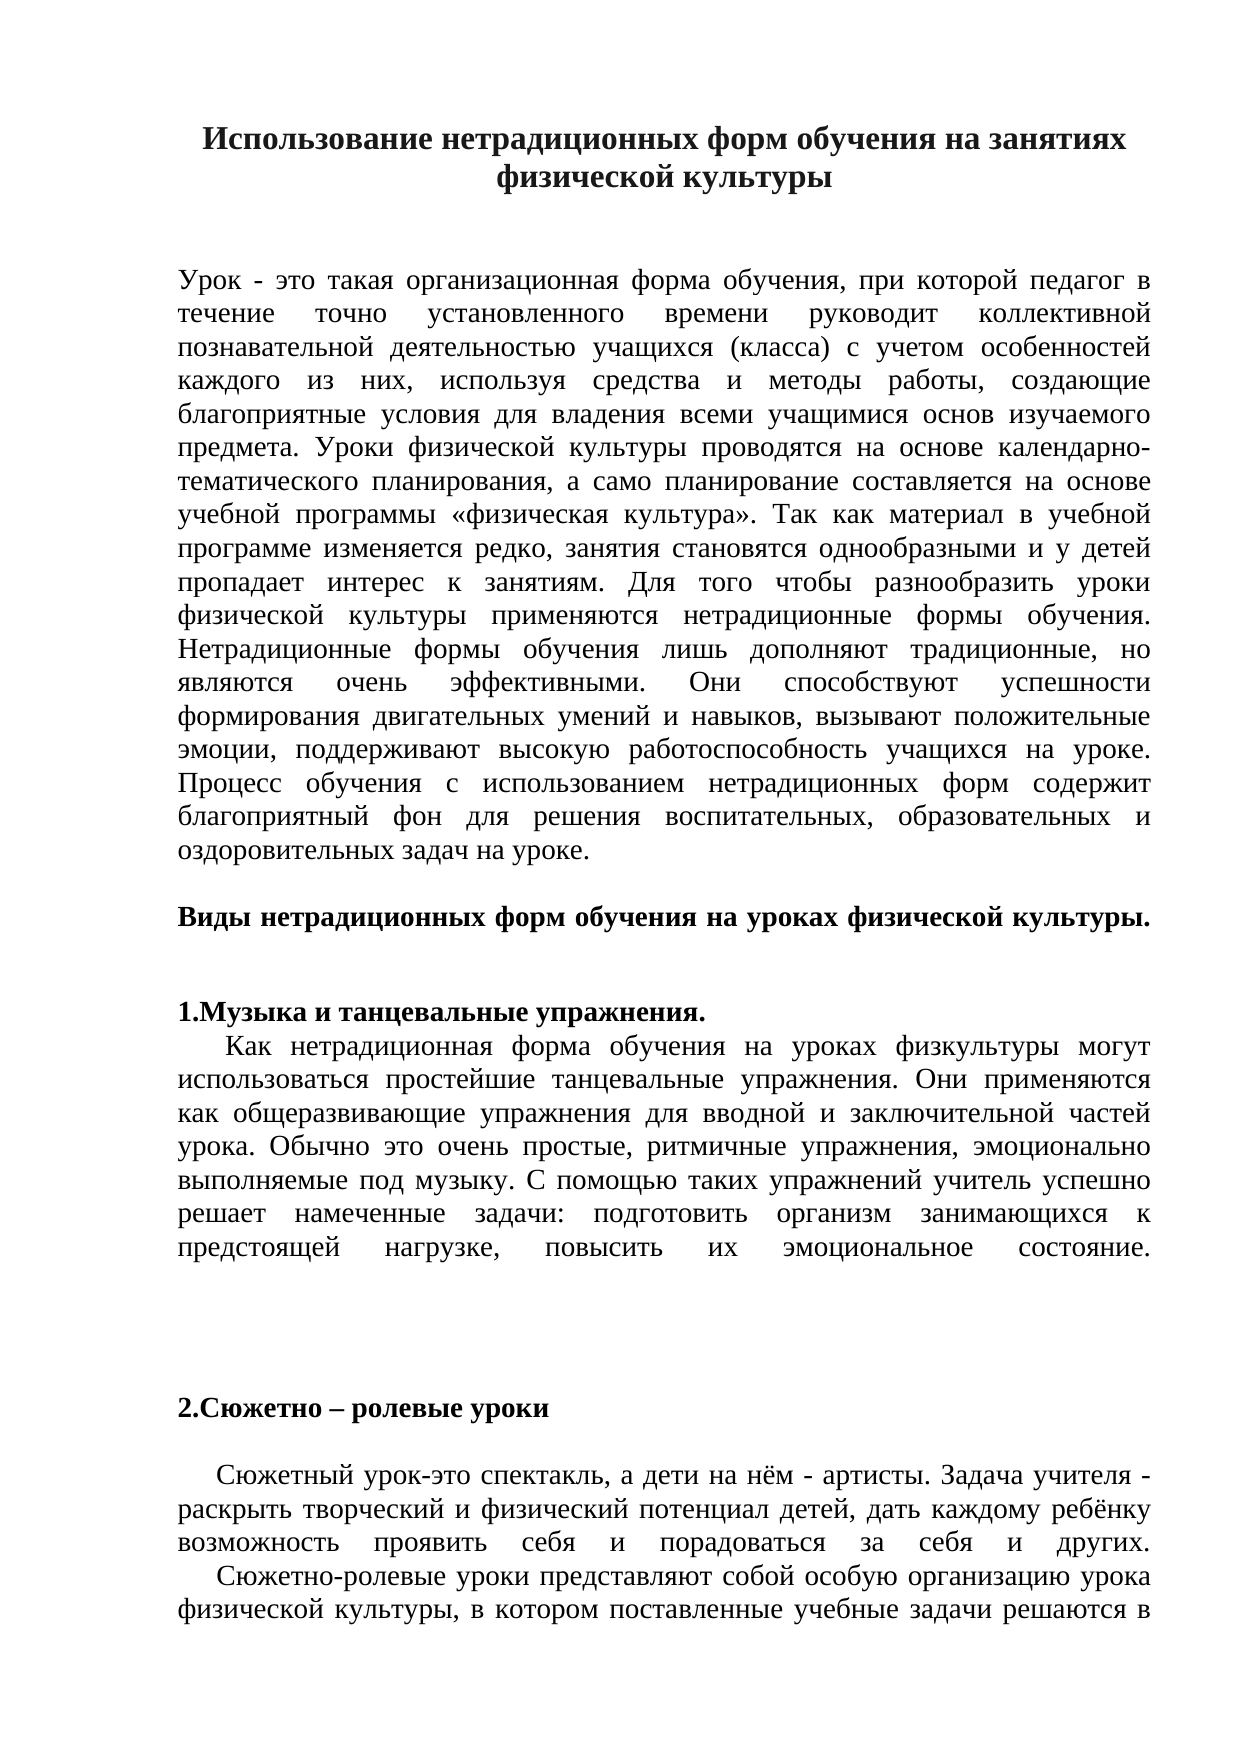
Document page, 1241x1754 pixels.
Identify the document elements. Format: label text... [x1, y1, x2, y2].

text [177, 1424, 1152, 1625]
text Урок - это такая организационная форма обучения, при которой педагог в течение точно установленного времени руководит коллективной познавательной деятельностью учащихся (класса) с учетом особенностей каждого из них, используя средства и методы работы, создающие благоприятные условия для владения всеми учащимися основ изучаемого предмета. Уроки физической культуры проводятся на основе календарно-тематического планирования, а само планирование составляется на основе учебной программы «физическая культура». Так как материал в учебной программе изменяется редко, занятия становятся однообразными и у детей пропадает интерес к занятиям. Для того чтобы разнообразить уроки физической культуры применяются нетрадиционные формы обучения. Нетрадиционные формы обучения лишь дополняют традиционные, но являются очень эффективными. Они способствуют успешности формирования двигательных умений и навыков, вызывают положительные эмоции, поддерживают высокую работоспособность учащихся на уроке. Процесс обучения с использованием нетрадиционных форм содержит благоприятный фон для решения воспитательных, образовательных и оздоровительных задач на уроке. [177, 631, 1152, 866]
text Использование нетрадиционных форм обучения на занятиях физической культуры [177, 118, 1152, 195]
text 1.Музыка и танцевальные упражнения. [177, 994, 1152, 1028]
text 2.Сюжетно – ролевые уроки [177, 1390, 1152, 1424]
text Как нетрадиционная форма обучения на уроках физкультуры могут использоваться простейшие танцевальные упражнения. Они применяются как общеразвивающие упражнения для вводной и заключительной частей урока. Обычно это очень простые, ритмичные упражнения, эмоционально выполняемые под музыку. С помощью таких упражнений учитель успешно решает намеченные задачи: подготовить организм занимающихся к предстоящей нагрузке, повысить их эмоциональное состояние. [177, 1028, 1152, 1323]
text Виды нетрадиционных форм обучения на уроках физической культуры. [177, 899, 1152, 994]
